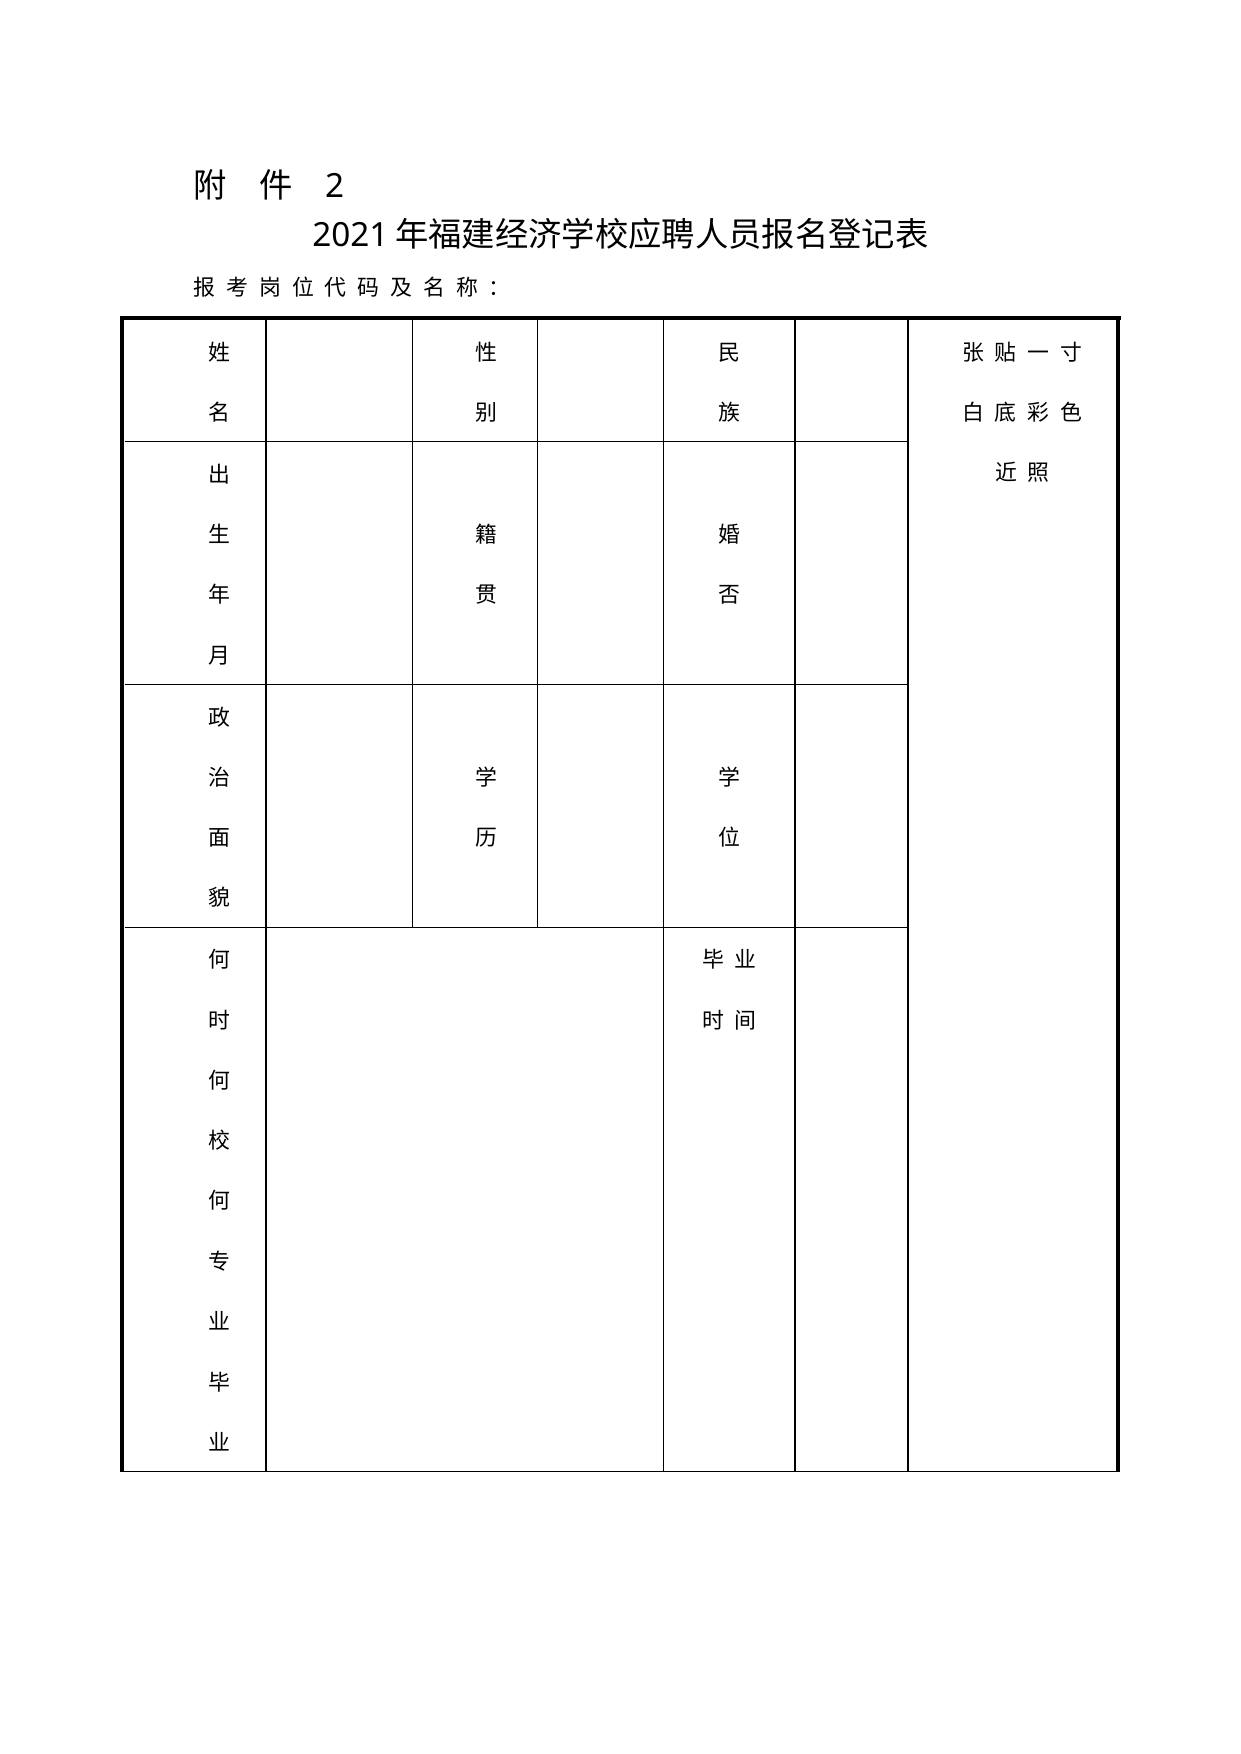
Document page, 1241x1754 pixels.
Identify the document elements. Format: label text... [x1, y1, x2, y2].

table_cell [267, 442, 412, 684]
table_cell [796, 685, 907, 926]
text 附件2 [193, 153, 1047, 213]
table_cell 何时何校何专业毕业 [124, 928, 265, 1471]
table_cell 籍 贯 [413, 442, 537, 684]
table_cell 出生年月 [124, 442, 265, 684]
table_cell [538, 442, 663, 684]
table_header 张贴一寸 白底彩色近照 [909, 320, 1116, 1471]
table_header 民 族 [664, 320, 794, 441]
table_cell [267, 928, 663, 1471]
table_header [796, 320, 907, 441]
table_cell 婚 否 [664, 442, 794, 684]
table_cell [796, 928, 907, 1471]
text 2021年福建经济学校应聘人员报名登记表 [193, 213, 1047, 255]
table_cell [538, 685, 663, 926]
table_header [538, 320, 663, 441]
table_cell 学 历 [413, 685, 537, 926]
table_cell [796, 442, 907, 684]
table_header [267, 320, 412, 441]
table_cell 学 位 [664, 685, 794, 926]
table_header 性 别 [413, 320, 537, 441]
table_cell [267, 685, 412, 926]
table_cell 毕业时间 [664, 928, 794, 1471]
table_cell 政治面貌 [124, 685, 265, 926]
table_header 姓 名 [124, 320, 265, 441]
text 报考岗位代码及名称： [193, 255, 1047, 316]
